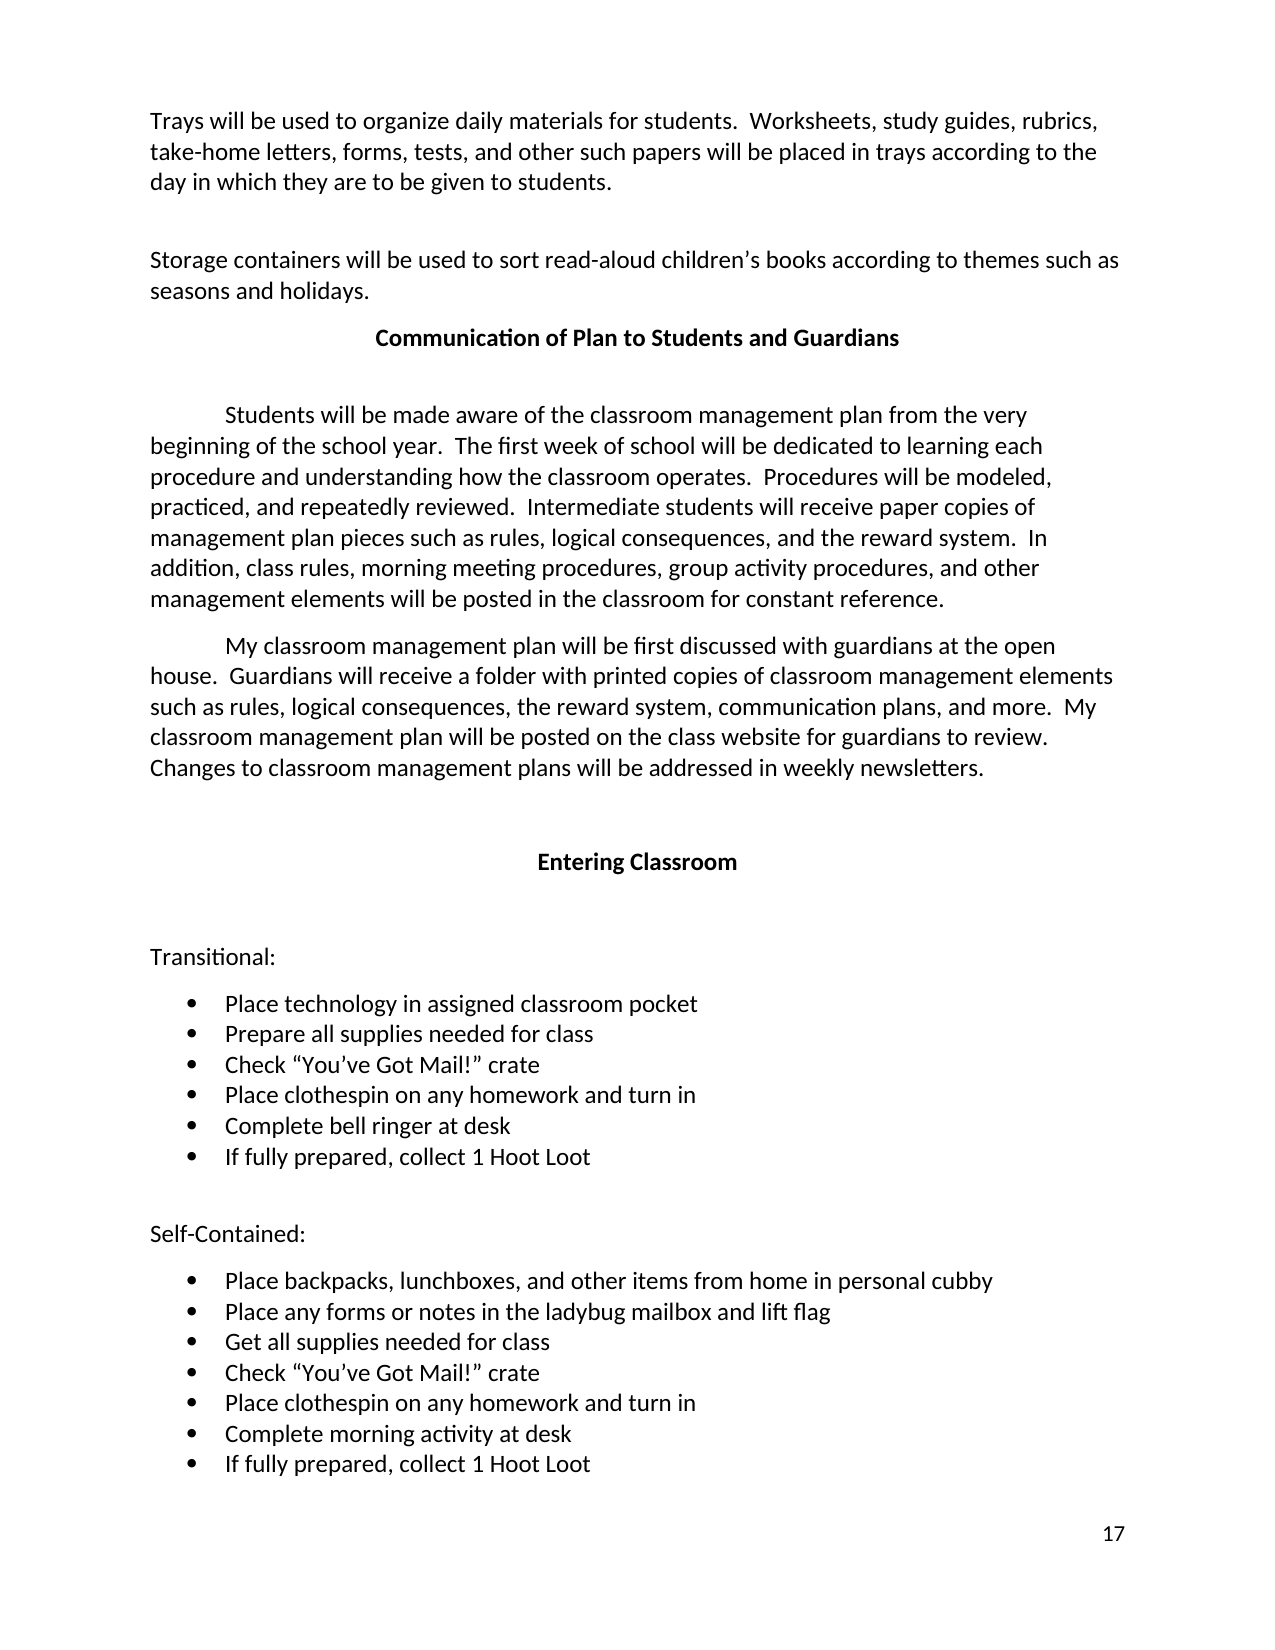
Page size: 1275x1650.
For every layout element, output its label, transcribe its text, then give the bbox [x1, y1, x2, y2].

text Storage containers will be used to sort read-aloud children’s books according to themes such as seasons and holidays. [150, 244, 1125, 305]
list Place clothespin on any homework and turn in [187, 1388, 1125, 1418]
list Check “You’ve Got Mail!” crate [187, 1357, 1125, 1388]
text Trays will be used to organize daily materials for students. Worksheets, study guides, rubrics, take-home letters, forms, tests, and other such papers will be placed in trays according to the day in which they are to be given to students. [150, 106, 1125, 197]
list Place clothespin on any homework and turn in [187, 1079, 1125, 1110]
list Complete morning activity at desk [187, 1418, 1125, 1449]
list Place backpacks, lunchboxes, and other items from home in personal cubby [187, 1266, 1125, 1296]
text Self-Contained: [150, 1218, 1125, 1249]
list If fully prepared, collect 1 Hoot Loot [187, 1141, 1125, 1171]
text Communication of Plan to Students and Guardians [150, 322, 1125, 352]
list If fully prepared, collect 1 Hoot Loot [187, 1449, 1125, 1479]
list Complete bell ringer at desk [187, 1110, 1125, 1141]
text Students will be made aware of the classroom management plan from the very beginning of the school year. The first week of school will be dedicated to learning each procedure and understanding how the classroom operates. Procedures will be modeled, practiced, and repeatedly reviewed. Intermediate students will receive paper copies of management plan pieces such as rules, logical consequences, and the reward system. In addition, class rules, morning meeting procedures, group activity procedures, and other management elements will be posted in the classroom for constant reference. [150, 400, 1125, 613]
list Place any forms or notes in the ladybug mailbox and lift flag [187, 1296, 1125, 1327]
list Check “You’ve Got Mail!” crate [187, 1049, 1125, 1079]
list Prepare all supplies needed for class [187, 1018, 1125, 1049]
list Place technology in assigned classroom pocket [187, 988, 1125, 1018]
text Entering Classroom [150, 846, 1125, 877]
text Transitional: [150, 941, 1125, 971]
list Get all supplies needed for class [187, 1327, 1125, 1357]
text My classroom management plan will be first discussed with guardians at the open house. Guardians will receive a folder with printed copies of classroom management elements such as rules, logical consequences, the reward system, communication plans, and more. My classroom management plan will be posted on the class website for guardians to review. Changes to classroom management plans will be addressed in weekly newsletters. [150, 630, 1125, 783]
